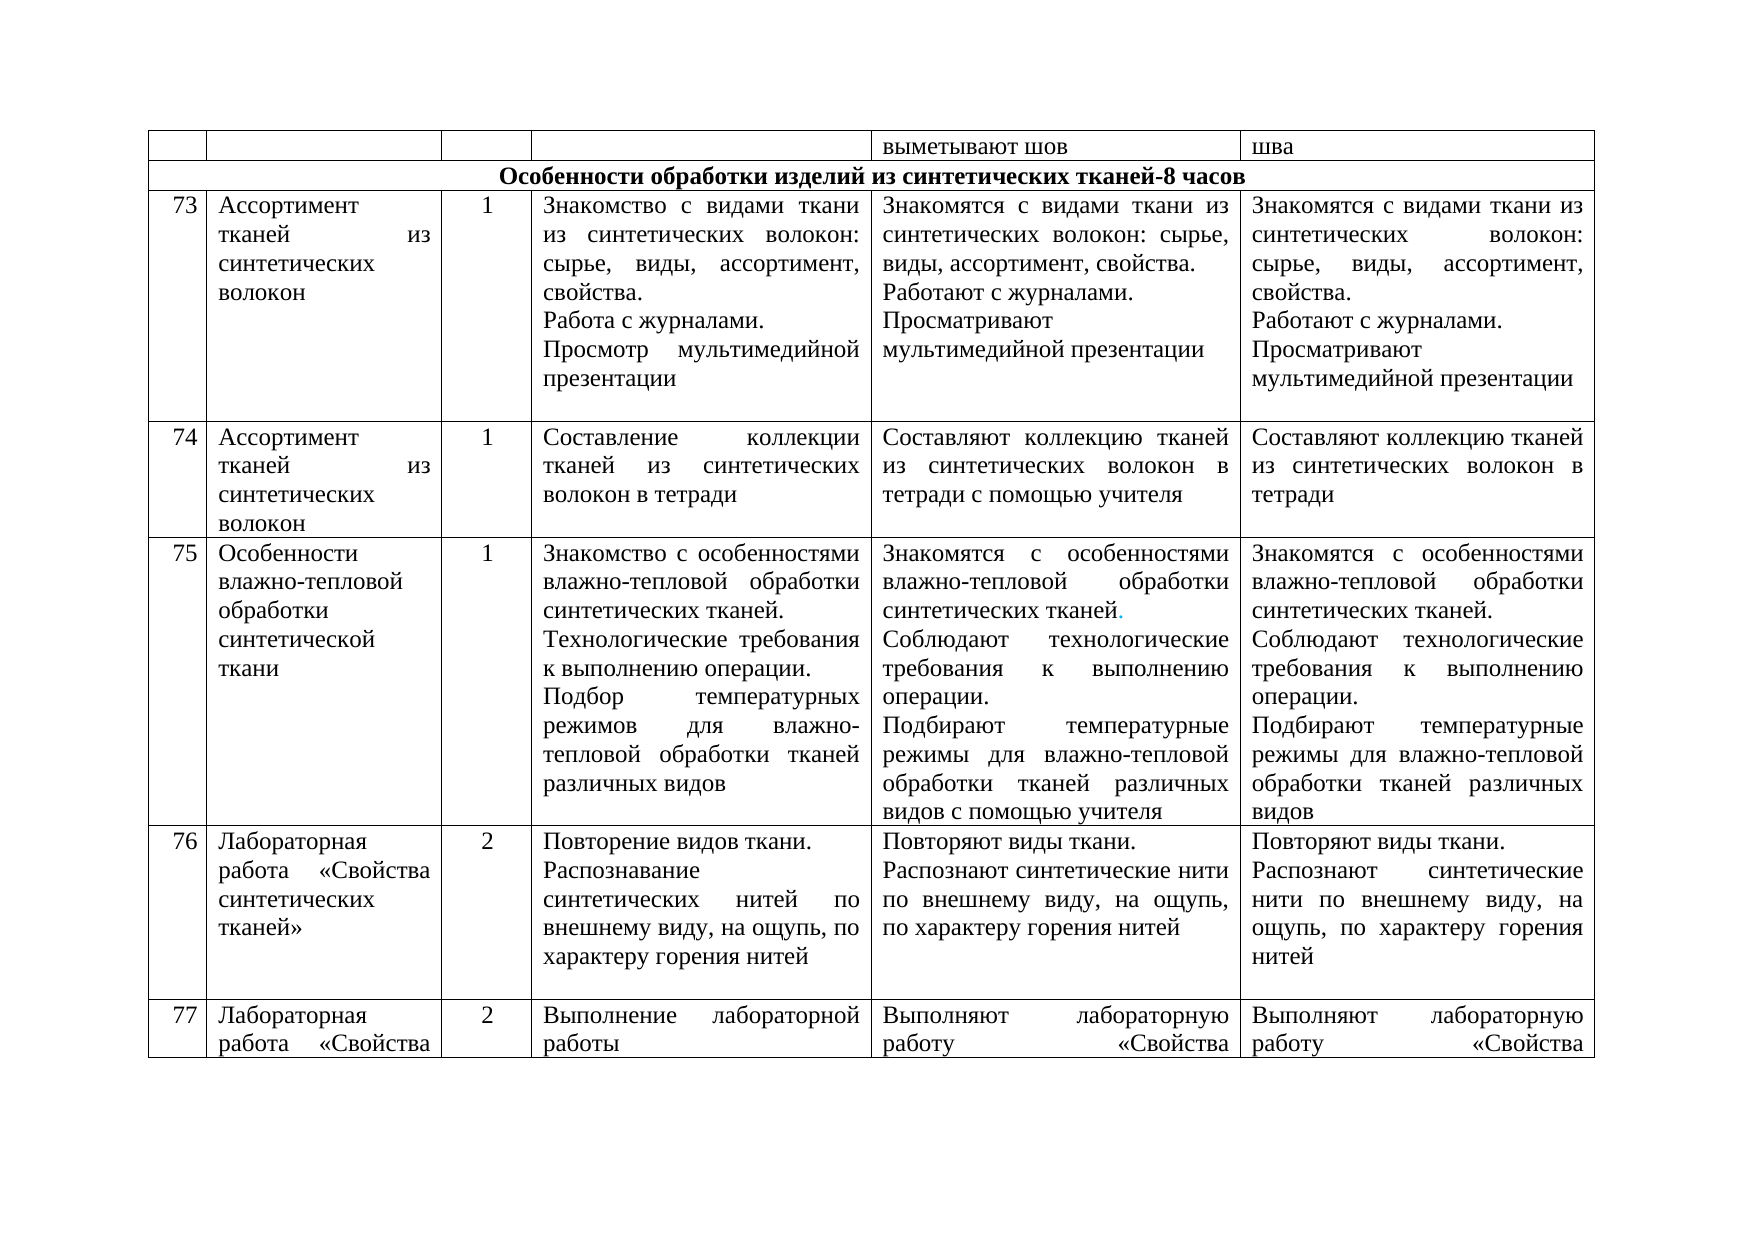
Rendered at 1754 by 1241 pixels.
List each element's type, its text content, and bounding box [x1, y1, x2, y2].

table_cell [532, 1000, 871, 1057]
table_cell Повторение видов ткани. Распознавание синтетических нитей по внешнему виду, на ощупь, по характеру горения нитей [532, 826, 871, 999]
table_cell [872, 1000, 1240, 1057]
table_cell Повторяют виды ткани. Распознают синтетические нити по внешнему виду, на ощупь, по характеру горения нитей [872, 826, 1240, 999]
table_cell 77 [149, 1000, 206, 1057]
table_cell Лабораторная работа «Свойства синтетических тканей» [207, 826, 441, 999]
table_cell Повторяют виды ткани. Распознают синтетические нити по внешнему виду, на ощупь, по характеру горения нитей [1241, 826, 1594, 999]
table_cell Составляют коллекцию тканей из синтетических волокон в тетради с помощью учителя [872, 422, 1240, 537]
table_cell 76 [149, 826, 206, 999]
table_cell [207, 131, 441, 160]
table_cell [1241, 1000, 1594, 1057]
table_cell 1 [442, 191, 531, 421]
table_cell 72 [149, 131, 206, 160]
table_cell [207, 1000, 441, 1057]
table_cell 2 [442, 1000, 531, 1057]
table_cell 75 [149, 538, 206, 825]
table_cell 2 [442, 826, 531, 999]
table_cell Знакомятся с особенностями влажно-тепловой обработки синтетических тканей. Соблюдают технологические требования к выполнению операции. Подбирают температурные режимы для влажно-тепловой обработки тканей различных видов [1241, 538, 1594, 825]
table_cell 1 [442, 422, 531, 537]
table_cell Составляют коллекцию тканей из синтетических волокон в тетради [1241, 422, 1594, 537]
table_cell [532, 131, 871, 160]
table_cell Особенности обработки изделий из синтетических тканей-8 часов [149, 161, 1594, 189]
table_cell Знакомство с особенностями влажно-тепловой обработки синтетических тканей. Технологические требования к выполнению операции. Подбор температурных режимов для влажно-тепловой обработки тканей различных видов [532, 538, 871, 825]
table_cell Знакомство с видами ткани из синтетических волокон: сырье, виды, ассортимент, свойства. Работа с журналами. Просмотр мультимедийной презентации [532, 191, 871, 421]
table_cell 1 [442, 131, 531, 160]
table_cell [872, 131, 1240, 160]
table_cell Особенности влажно-тепловой обработки синтетической ткани [207, 538, 441, 825]
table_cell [1241, 131, 1594, 160]
table_cell Знакомятся с видами ткани из синтетических волокон: сырье, виды, ассортимент, свойства. Работают с журналами. Просматривают мультимедийной презентации [872, 191, 1240, 421]
table_cell 74 [149, 422, 206, 537]
table_cell 1 [442, 538, 531, 825]
table_cell Знакомятся с видами ткани из синтетических волокон: сырье, виды, ассортимент, свойства. Работают с журналами. Просматривают мультимедийной презентации [1241, 191, 1594, 421]
table_cell Ассортимент тканей из синтетических волокон [207, 422, 441, 537]
table_cell Ассортимент тканей из синтетических волокон [207, 191, 441, 421]
table_cell Знакомятся с особенностями влажно-тепловой обработки синтетических тканей. Соблюдают технологические требования к выполнению операции. Подбирают температурные режимы для влажно-тепловой обработки тканей различных видов с помощью учителя [872, 538, 1240, 825]
table_cell Составление коллекции тканей из синтетических волокон в тетради [532, 422, 871, 537]
table_cell 73 [149, 191, 206, 421]
